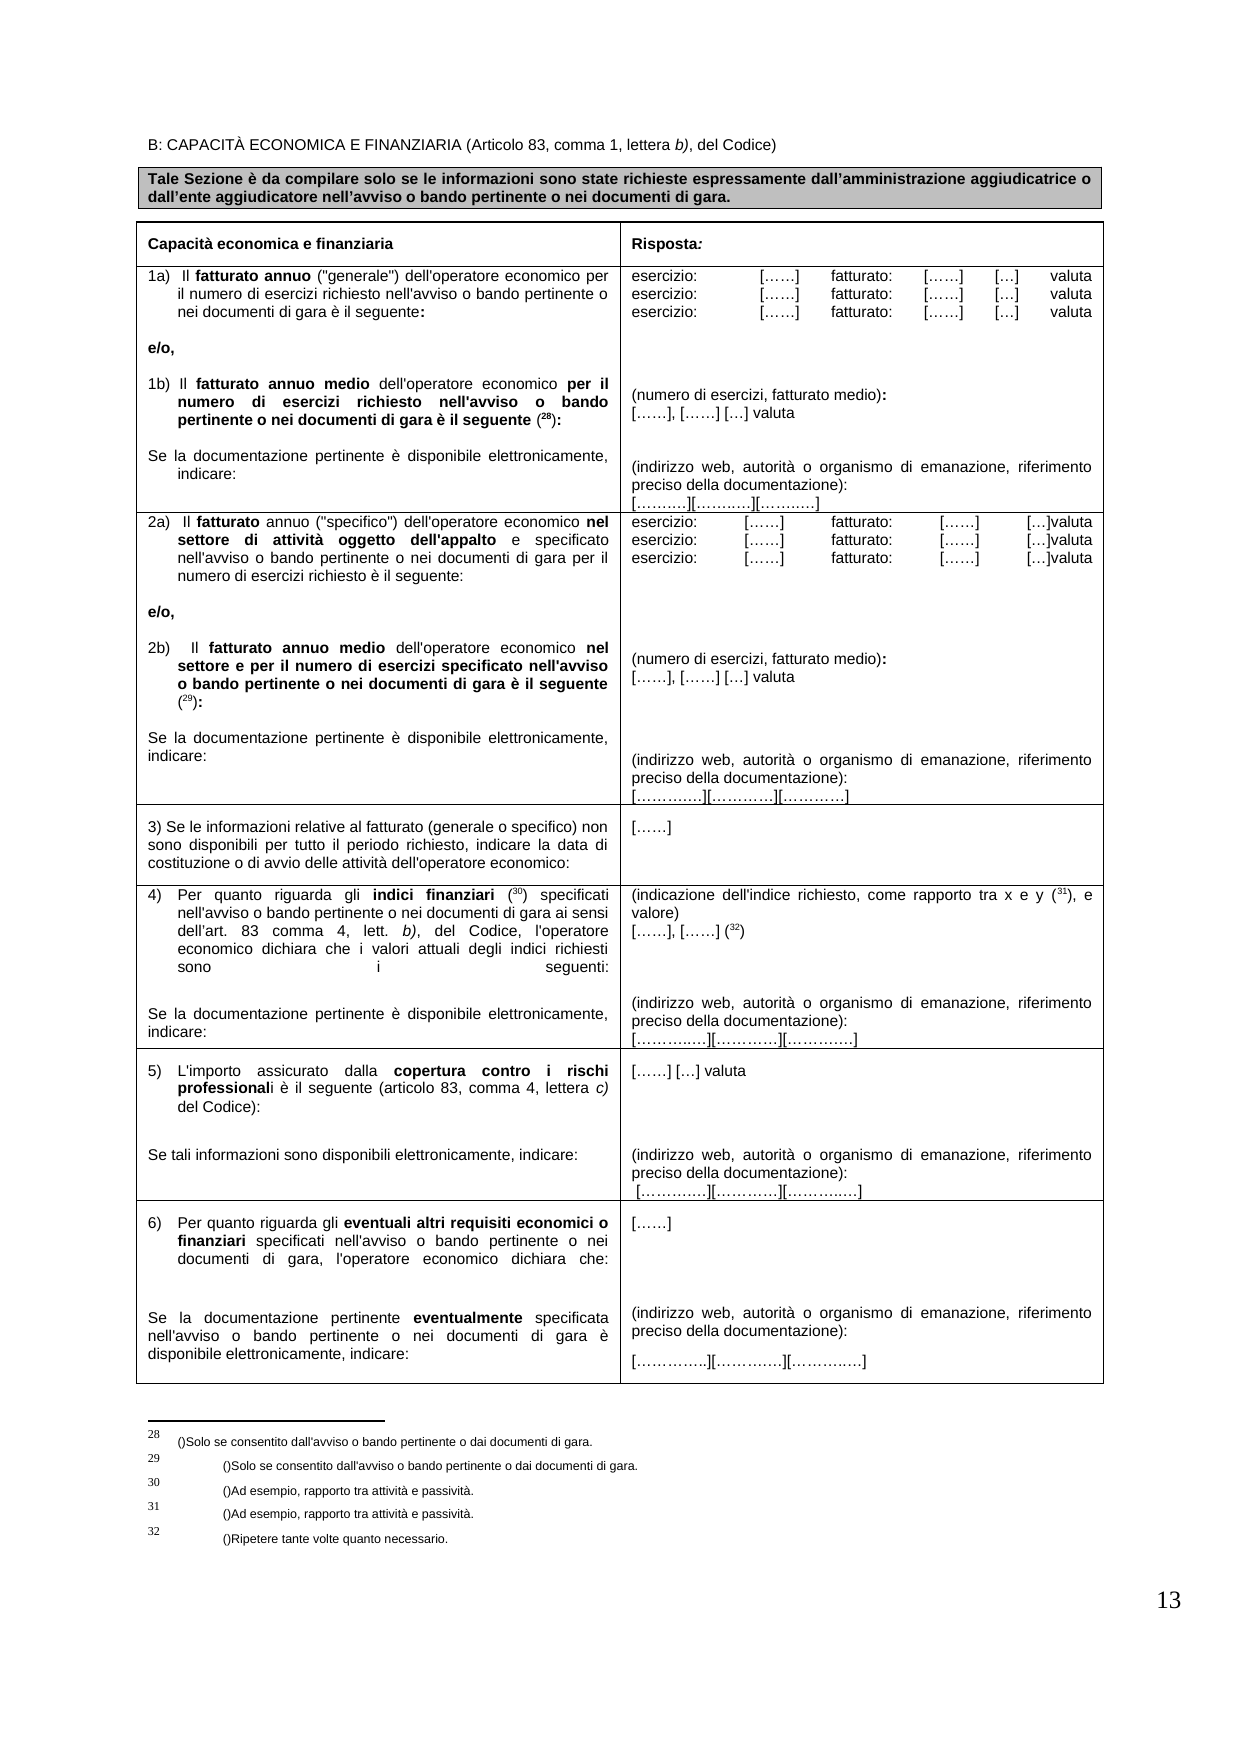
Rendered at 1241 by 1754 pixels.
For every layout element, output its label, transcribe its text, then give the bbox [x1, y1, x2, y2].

table_cell 1a) Il fatturato annuo ("generale") dell'operatore economico per il numero di esercizi richiesto nell'avviso o bando pertinente o nei documenti di gara è il seguente: e/o, 1b) Il fatturato annuo medio dell'operatore economico per il numero di esercizi richiesto nell'avviso o bando pertinente o nei documenti di gara è il seguente (): Se la documentazione pertinente è disponibile elettronicamente, indicare: [137, 267, 620, 512]
table_cell [……] [621, 805, 1103, 884]
table_cell L'importo assicurato dalla copertura contro i rischi professionali è il seguente (articolo 83, comma 4, lettera c) del Codice): Se tali informazioni sono disponibili elettronicamente, indicare: [137, 1049, 620, 1200]
table_cell 3) Se le informazioni relative al fatturato (generale o specifico) non sono disponibili per tutto il periodo richiesto, indicare la data di costituzione o di avvio delle attività dell'operatore economico: [137, 805, 620, 884]
text Tale Sezione è da compilare solo se le informazioni sono state richieste espressamente dall’amministrazione aggiudicatrice o dall’ente aggiudicatore nell’avviso o bando pertinente o nei documenti di gara. [139, 168, 1101, 208]
table_cell esercizio: [……] fatturato: [……] […] valuta esercizio: [……] fatturato: [……] […] valuta esercizio: [……] fatturato: [……] […] valuta (numero di esercizi, fatturato medio): [……], [……] […] valuta (indirizzo web, autorità o organismo di emanazione, riferimento preciso della documentazione): […….…][……..…][……..…] [621, 267, 1103, 512]
table_header Risposta: [621, 223, 1103, 266]
table_cell Per quanto riguarda gli eventuali altri requisiti economici o finanziari specificati nell'avviso o bando pertinente o nei documenti di gara, l'operatore economico dichiara che: Se la documentazione pertinente eventualmente specificata nell'avviso o bando pertinente o nei documenti di gara è disponibile elettronicamente, indicare: [137, 1201, 620, 1383]
title B: Capacità economica e finanziaria (Articolo 83, comma 1, lettera b), del Codice) [148, 136, 1093, 154]
table_cell esercizio: [……] fatturato: [……] […]valuta esercizio: [……] fatturato: [……] […]valuta esercizio: [……] fatturato: [……] […]valuta (numero di esercizi, fatturato medio): [……], [……] […] valuta (indirizzo web, autorità o organismo di emanazione, riferimento preciso della documentazione): [……….…][…………][…………] [621, 513, 1103, 804]
table_cell 2a) Il fatturato annuo ("specifico") dell'operatore economico nel settore di attività oggetto dell'appalto e specificato nell'avviso o bando pertinente o nei documenti di gara per il numero di esercizi richiesto è il seguente: e/o, 2b) Il fatturato annuo medio dell'operatore economico nel settore e per il numero di esercizi specificato nell'avviso o bando pertinente o nei documenti di gara è il seguente (): Se la documentazione pertinente è disponibile elettronicamente, indicare: [137, 513, 620, 804]
table_cell [……] (indirizzo web, autorità o organismo di emanazione, riferimento preciso della documentazione): […………..][……….…][………..…] [621, 1201, 1103, 1383]
table_cell Per quanto riguarda gli indici finanziari () specificati nell'avviso o bando pertinente o nei documenti di gara ai sensi dell’art. 83 comma 4, lett. b), del Codice, l'operatore economico dichiara che i valori attuali degli indici richiesti sono i seguenti: Se la documentazione pertinente è disponibile elettronicamente, indicare: [137, 886, 620, 1048]
table_header Capacità economica e finanziaria [137, 223, 620, 266]
table_cell (indicazione dell'indice richiesto, come rapporto tra x e y (), e valore) [……], [……] () (indirizzo web, autorità o organismo di emanazione, riferimento preciso della documentazione): [………..…][…………][……….…] [621, 886, 1103, 1048]
table_cell [……] […] valuta (indirizzo web, autorità o organismo di emanazione, riferimento preciso della documentazione): [……….…][…………][………..…] [621, 1049, 1103, 1200]
